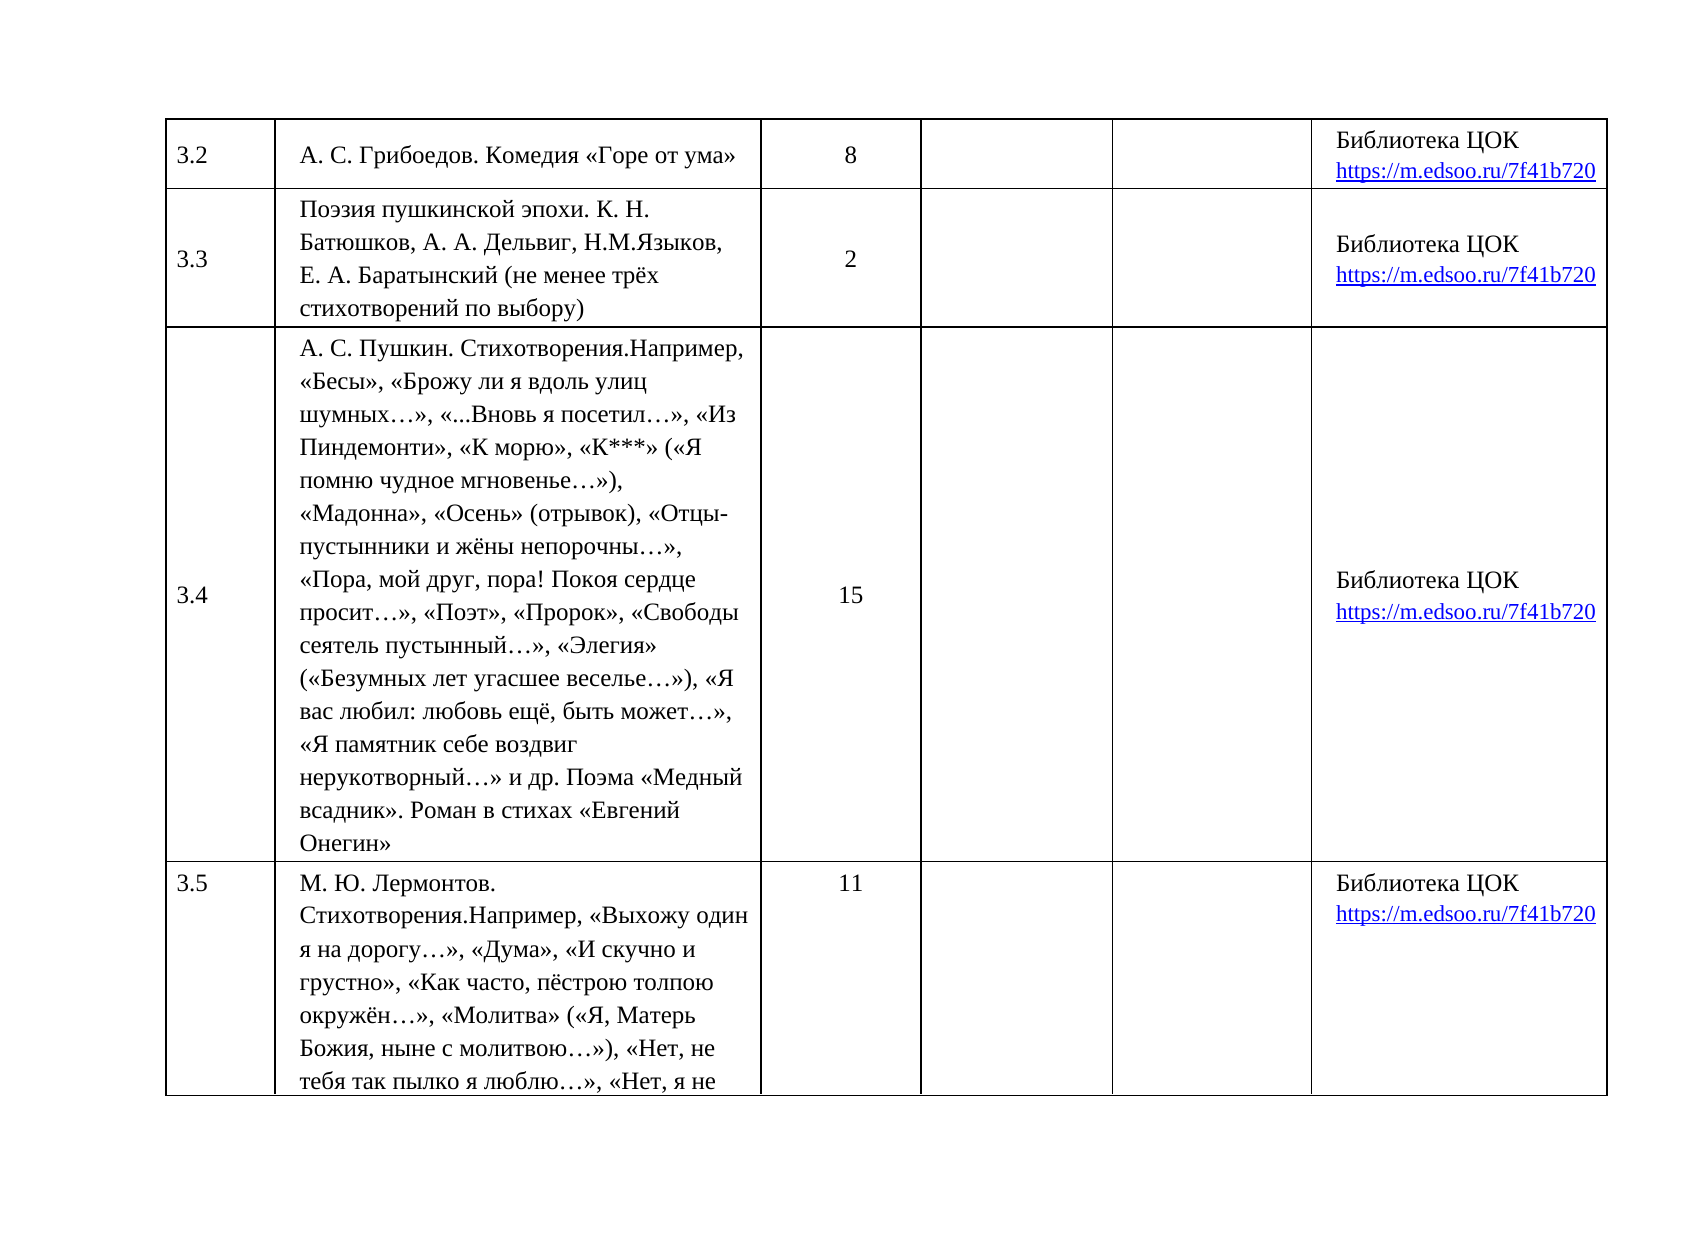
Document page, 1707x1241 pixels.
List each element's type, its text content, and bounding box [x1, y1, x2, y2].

table_cell [922, 328, 1112, 861]
table_cell 11 [762, 862, 920, 1094]
table_cell [922, 862, 1112, 1094]
table_cell [1113, 328, 1311, 861]
table_cell А. С. Грибоедов. Комедия «Горе от ума» [276, 120, 760, 188]
table_cell 3.5 [167, 862, 274, 1094]
table_cell [1113, 120, 1311, 188]
table_cell 15 [762, 328, 920, 861]
table_cell А. С. Пушкин. Стихотворения.Например, «Бесы», «Брожу ли я вдоль улиц шумных…», «...Вновь я посетил…», «Из Пиндемонти», «К морю», «К***» («Я помню чудное мгновенье…»), «Мадонна», «Осень» (отрывок), «Отцы-пустынники и жёны непорочны…», «Пора, мой друг, пора! Покоя сердце просит…», «Поэт», «Пророк», «Свободы сеятель пустынный…», «Элегия» («Безумных лет угасшее веселье…»), «Я вас любил: любовь ещё, быть может…», «Я памятник себе воздвиг нерукотворный…» и др. Поэма «Медный всадник». Роман в стихах «Евгений Онегин» [276, 328, 760, 861]
table_cell Поэзия пушкинской эпохи. К. Н. Батюшков, А. А. Дельвиг, Н.М.Языков, Е. А. Баратынский (не менее трёх стихотворений по выбору) [276, 189, 760, 326]
table_cell 2 [762, 189, 920, 326]
table_cell Библиотека ЦОК https://m.edsoo.ru/7f41b720 [1312, 328, 1606, 861]
table_cell [1113, 862, 1311, 1094]
table_cell [1113, 189, 1311, 326]
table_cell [1312, 189, 1606, 326]
table_cell [922, 120, 1112, 188]
table_cell 3.4 [167, 328, 274, 861]
table_cell 3.3 [167, 189, 274, 326]
table_cell 3.2 [167, 120, 274, 188]
table_cell 8 [762, 120, 920, 188]
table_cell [1312, 862, 1606, 1094]
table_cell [276, 862, 760, 1094]
table_cell [922, 189, 1112, 326]
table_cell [1312, 120, 1606, 188]
